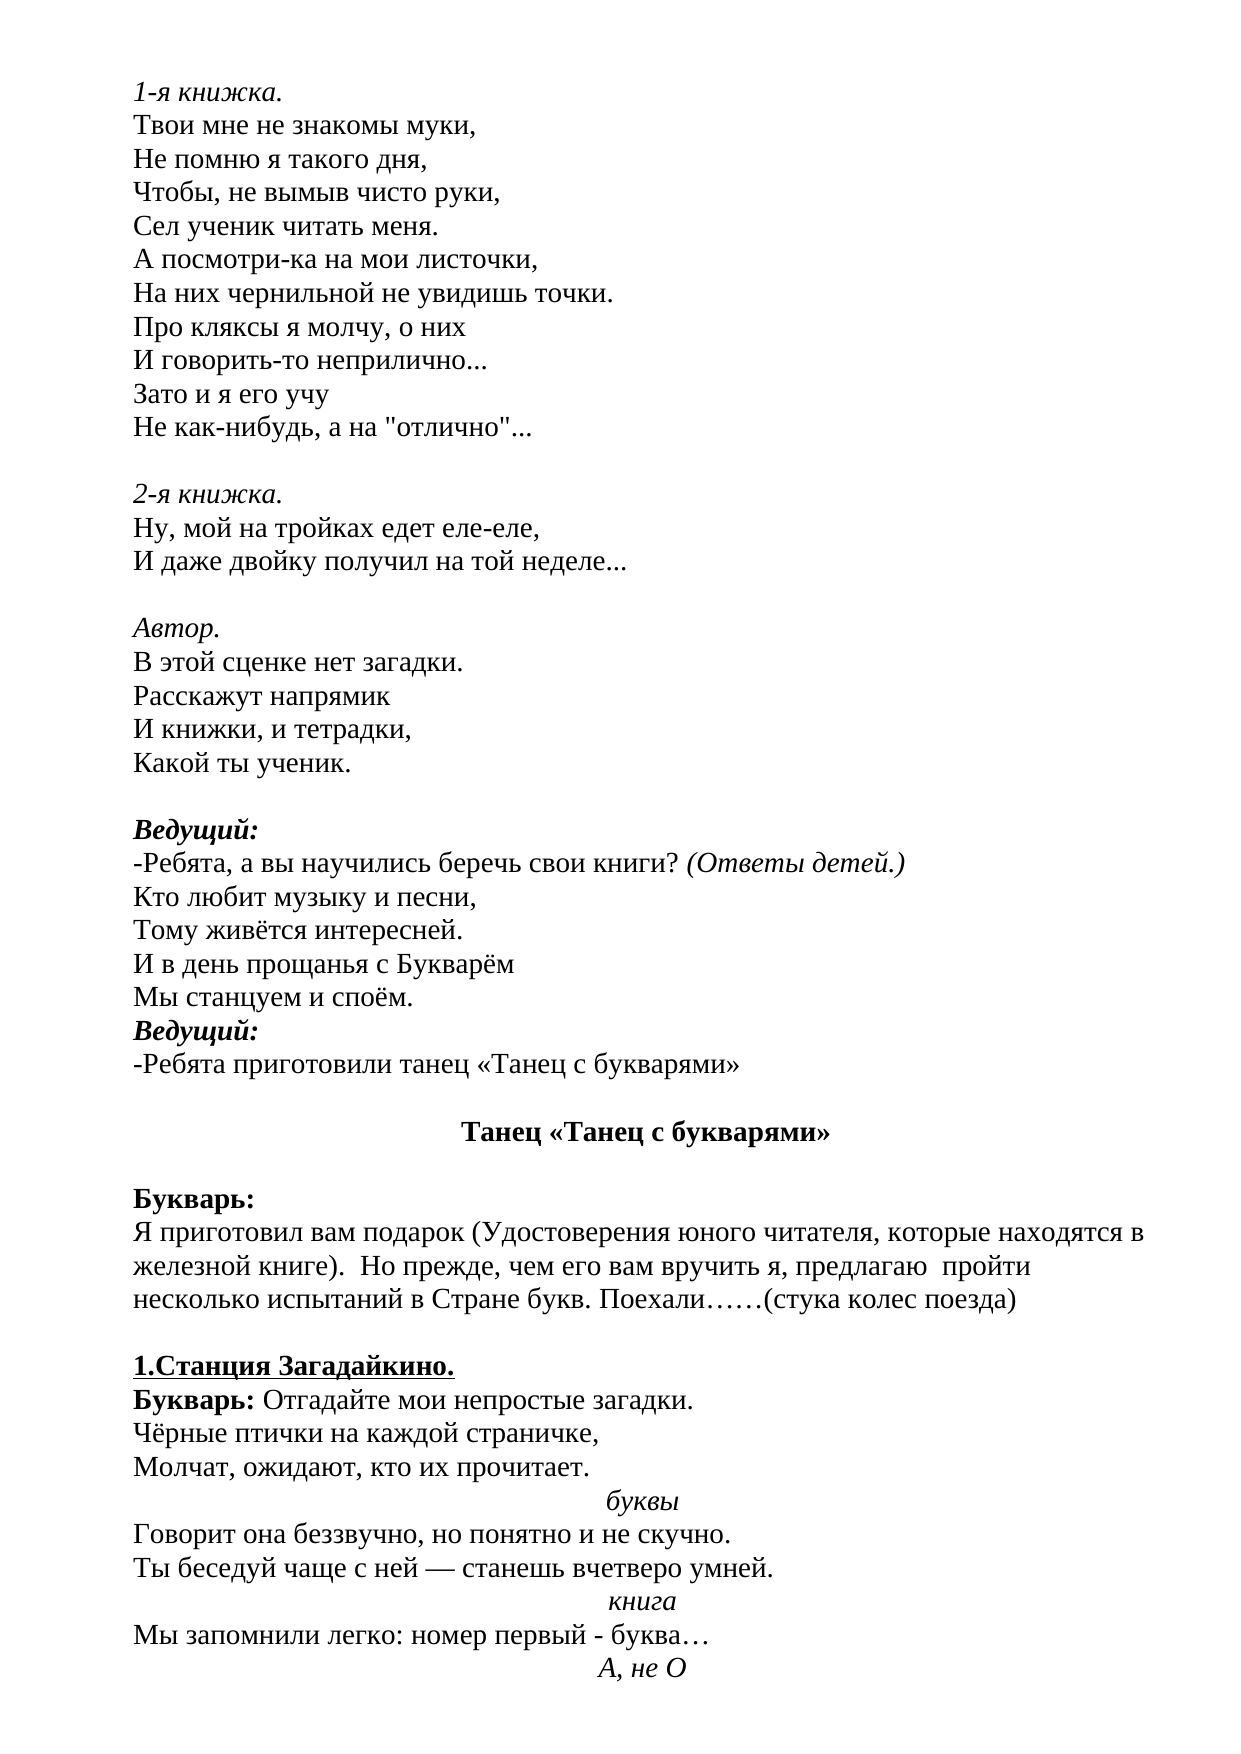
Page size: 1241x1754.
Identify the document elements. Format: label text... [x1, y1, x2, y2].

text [133, 74, 1152, 845]
text Ты беседуй чаще с ней — станешь вчетверо умней. [133, 1550, 1152, 1583]
text Мы станцуем и споём. [133, 979, 1152, 1013]
text Танец «Танец с букварями» [133, 1114, 1152, 1147]
text И в день прощанья с Букварём [133, 946, 1152, 979]
text Букварь: [133, 1181, 1152, 1214]
text Ведущий: [133, 1013, 1152, 1047]
text книга [133, 1583, 1152, 1617]
text Кто любит музыку и песни, [133, 879, 1152, 912]
text Я приготовил вам подарок (Удостоверения юного читателя, которые находятся в железной книге). Но прежде, чем его вам вручить я, предлагаю пройти несколько испытаний в Стране букв. Поехали……(стука колес поезда) [133, 1214, 1152, 1315]
text Тому живётся интересней. [133, 912, 1152, 946]
text Букварь: Отгадайте мои непростые загадки. [133, 1382, 1152, 1416]
text А, не О [133, 1650, 1152, 1684]
text -Ребята, а вы научились беречь свои книги? (Ответы детей.) [133, 845, 1152, 879]
text Мы запомнили легко: номер первый - буква… [133, 1617, 1152, 1650]
text буквы [133, 1483, 1152, 1516]
text Говорит она беззвучно, но понятно и не скучно. [133, 1516, 1152, 1550]
text 1.Станция Загадайкино. [133, 1348, 1152, 1382]
text -Ребята приготовили танец «Танец с букварями» [133, 1047, 1152, 1080]
text Чёрные птички на каждой страничке, [133, 1416, 1152, 1449]
text Молчат, ожидают, кто их прочитает. [133, 1449, 1152, 1483]
